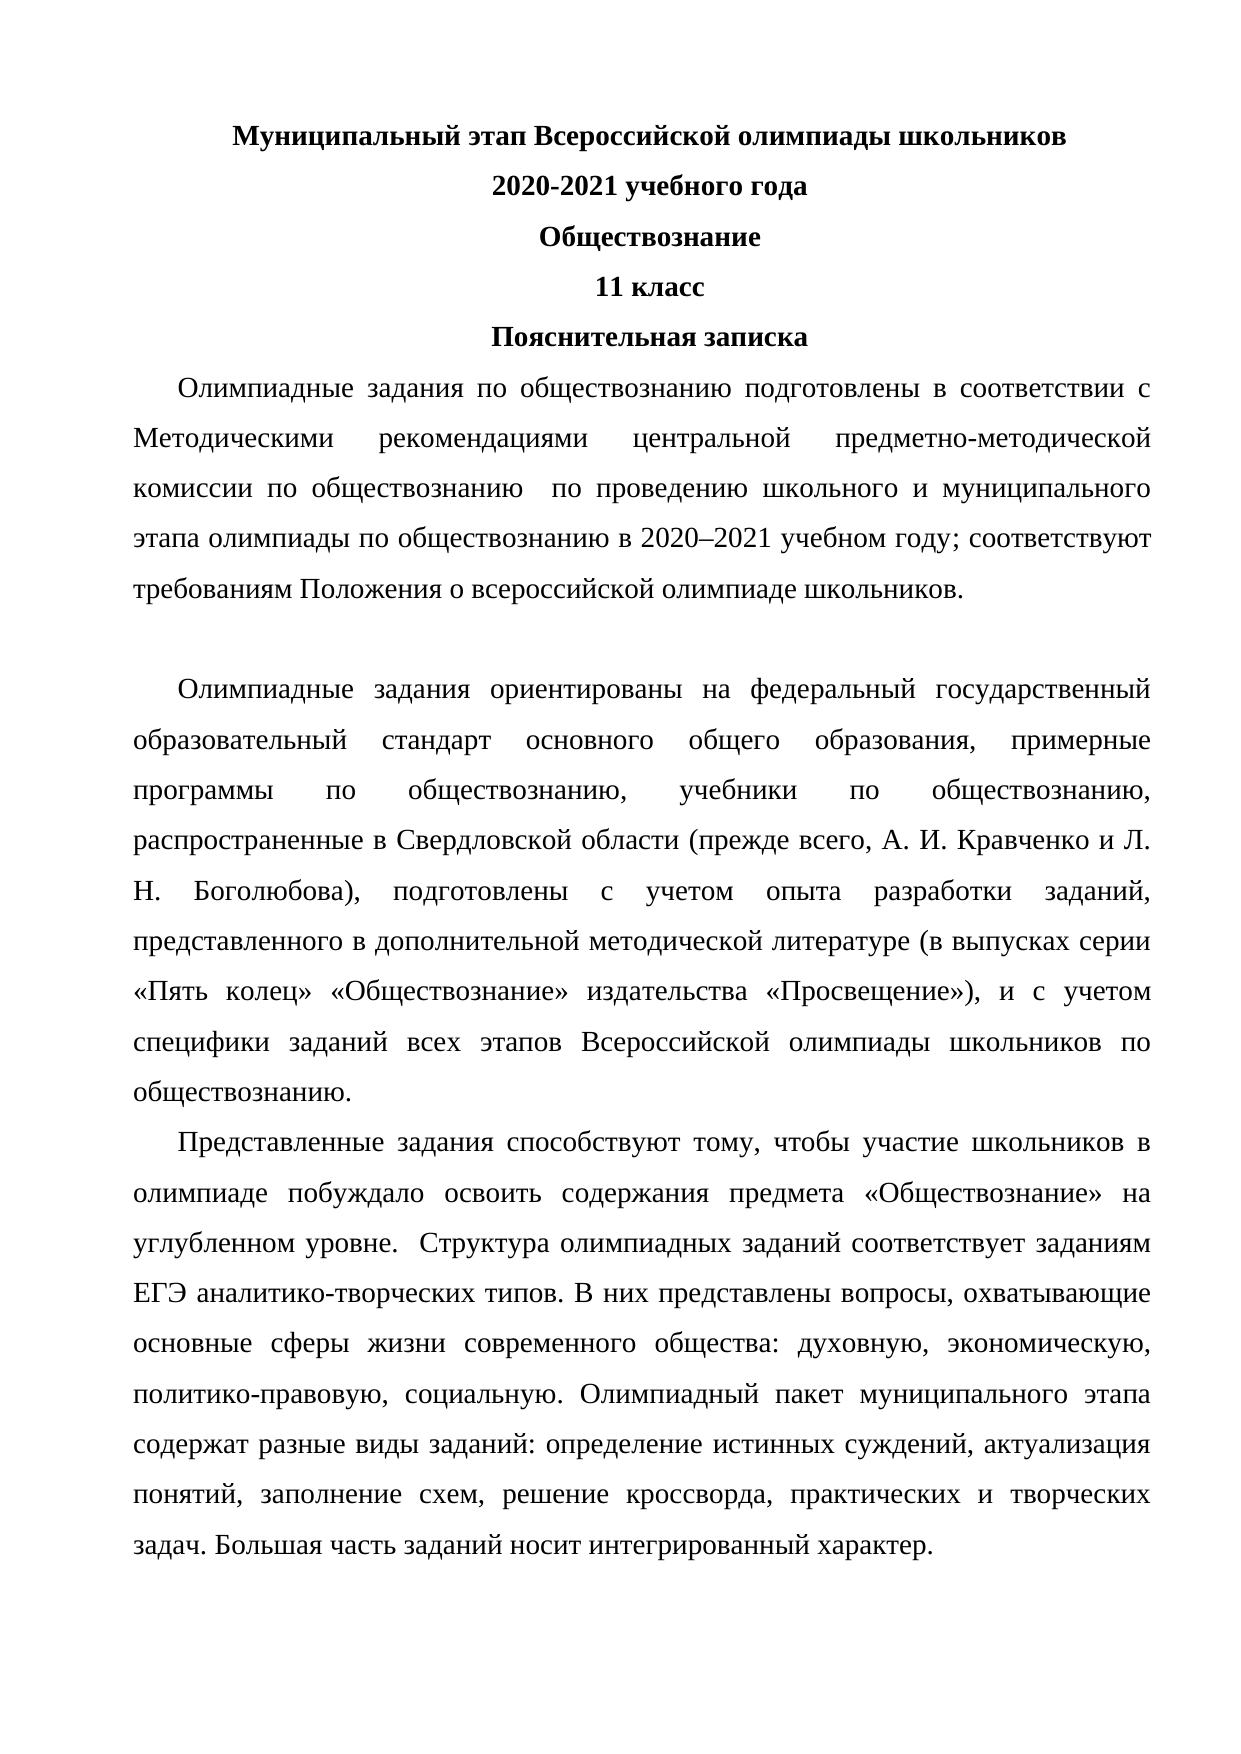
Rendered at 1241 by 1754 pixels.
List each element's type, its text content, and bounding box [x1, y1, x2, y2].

text Олимпиадные задания ориентированы на федеральный государственный образовательный стандарт основного общего образования, примерные программы по обществознанию, учебники по обществознанию, распространенные в Свердловской области (прежде всего, А. И. Кравченко и Л. Н. Боголюбова), подготовлены с учетом опыта разработки заданий, представленного в дополнительной методической литературе (в выпусках серии «Пять колец» «Обществознание» издательства «Просвещение»), и с учетом специфики заданий всех этапов Всероссийской олимпиады школьников по обществознанию. [133, 672, 1152, 1108]
text Обществознание [133, 219, 1152, 252]
text 11 класс [133, 269, 1152, 303]
text Олимпиадные задания по обществознанию подготовлены в соответствии с Методическими рекомендациями центральной предметно-методической комиссии по обществознанию по проведению школьного и муниципального этапа олимпиады по обществознанию в 2020–2021 учебном году; соответствуют требованиям Положения о всероссийской олимпиаде школьников. [133, 370, 1152, 604]
text Представленные задания способствуют тому, чтобы участие школьников в олимпиаде побуждало освоить содержания предмета «Обществознание» на углубленном уровне. Структура олимпиадных заданий соответствует заданиям ЕГЭ аналитико-творческих типов. В них представлены вопросы, охватывающие основные сферы жизни современного общества: духовную, экономическую, политико-правовую, социальную. Олимпиадный пакет муниципального этапа содержат разные виды заданий: определение истинных суждений, актуализация понятий, заполнение схем, решение кроссворда, практических и творческих задач. Большая часть заданий носит интегрированный характер. [133, 1124, 1152, 1560]
text Муниципальный этап Всероссийской олимпиады школьников [133, 118, 1152, 152]
text 2020-2021 учебного года [133, 168, 1152, 202]
text Пояснительная записка [133, 319, 1152, 353]
